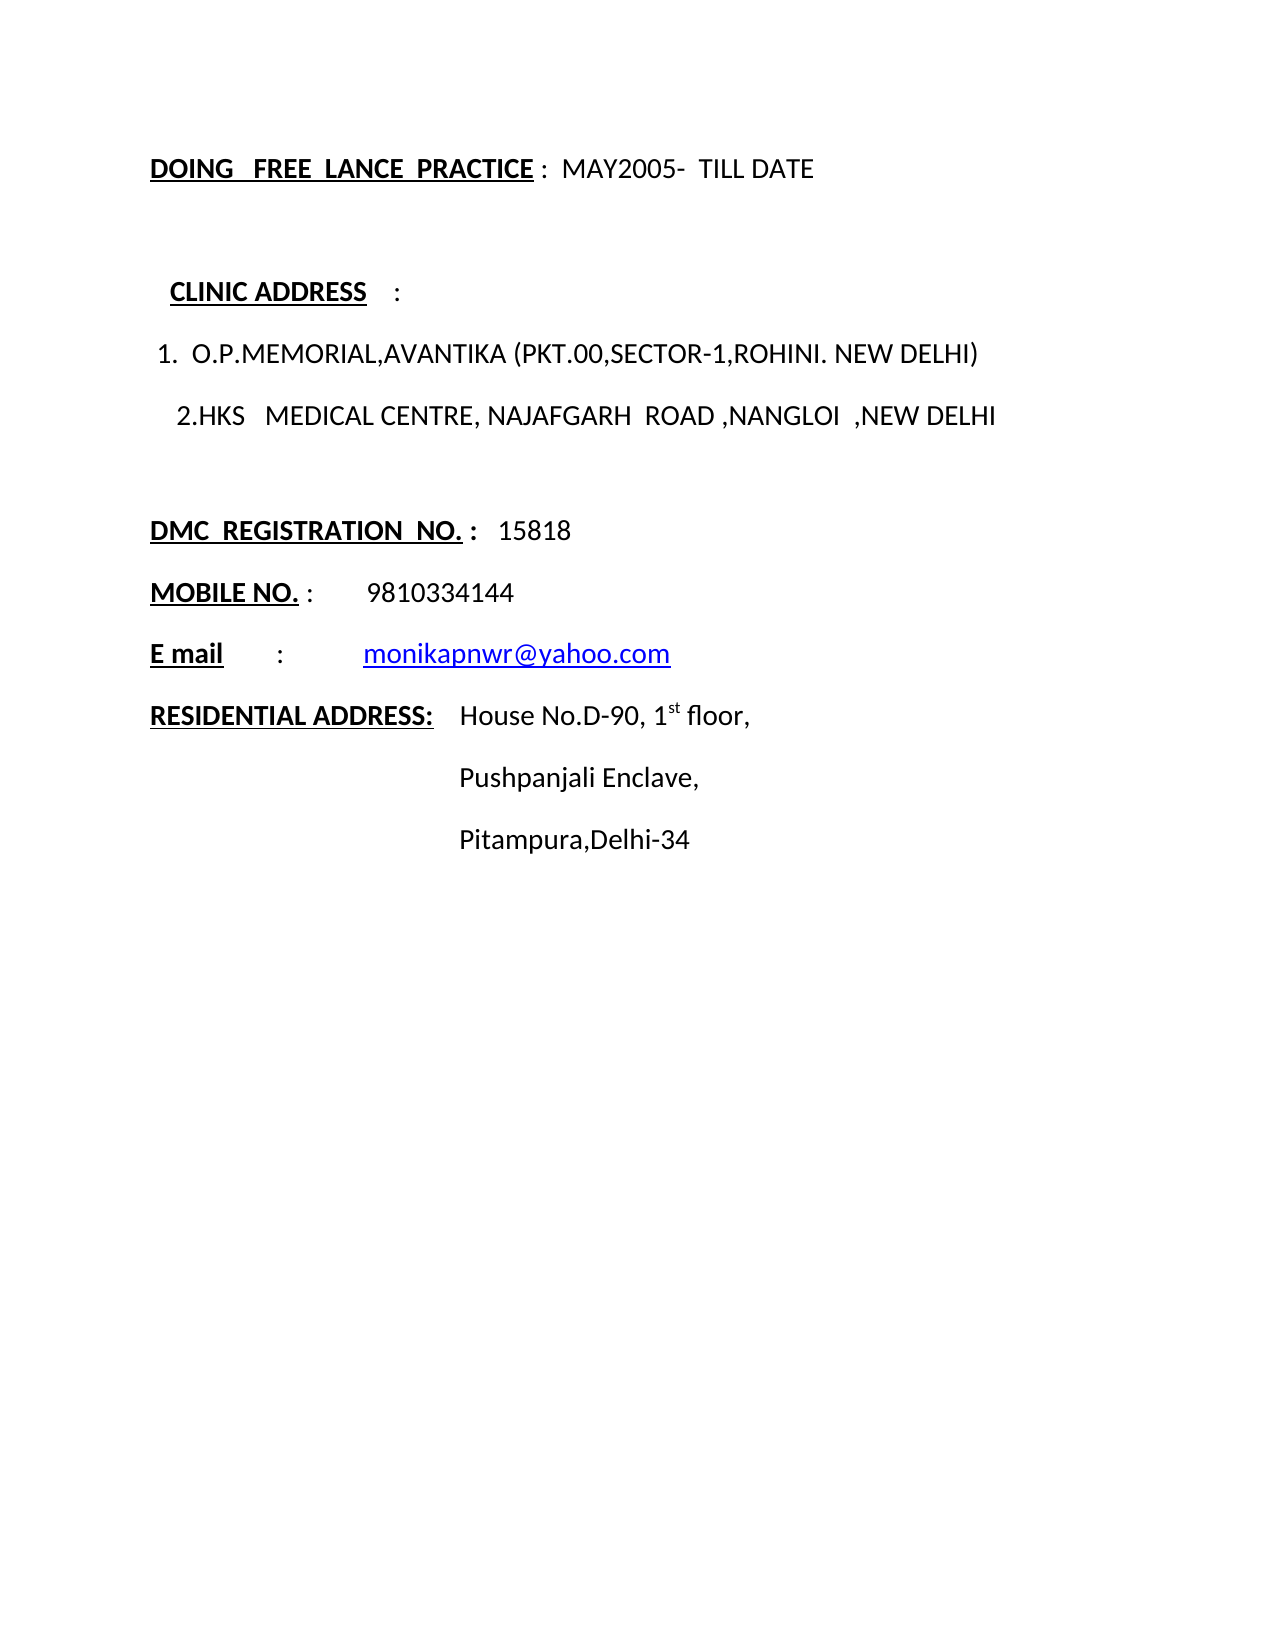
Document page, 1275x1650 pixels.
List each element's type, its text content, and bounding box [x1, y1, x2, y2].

text 1. O.P.MEMORIAL,AVANTIKA (PKT.00,SECTOR-1,ROHINI. NEW DELHI) [150, 335, 1125, 371]
text DOING FREE LANCE PRACTICE : MAY2005- TILL DATE [150, 150, 1125, 186]
text 2.HKS MEDICAL CENTRE, NAJAFGARH ROAD ,NANGLOI ,NEW DELHI [150, 397, 1125, 433]
text DMC REGISTRATION NO. : 15818 [150, 512, 1125, 547]
text Pitampura,Delhi-34 [150, 821, 1125, 856]
text RESIDENTIAL ADDRESS: House No.D-90, 1st floor, [150, 697, 1125, 733]
text E mail : monikapnwr@yahoo.com [150, 635, 1125, 671]
text Pushpanjali Enclave, [150, 759, 1125, 794]
text MOBILE NO. : 9810334144 [150, 574, 1125, 609]
text CLINIC ADDRESS : [150, 273, 1125, 309]
